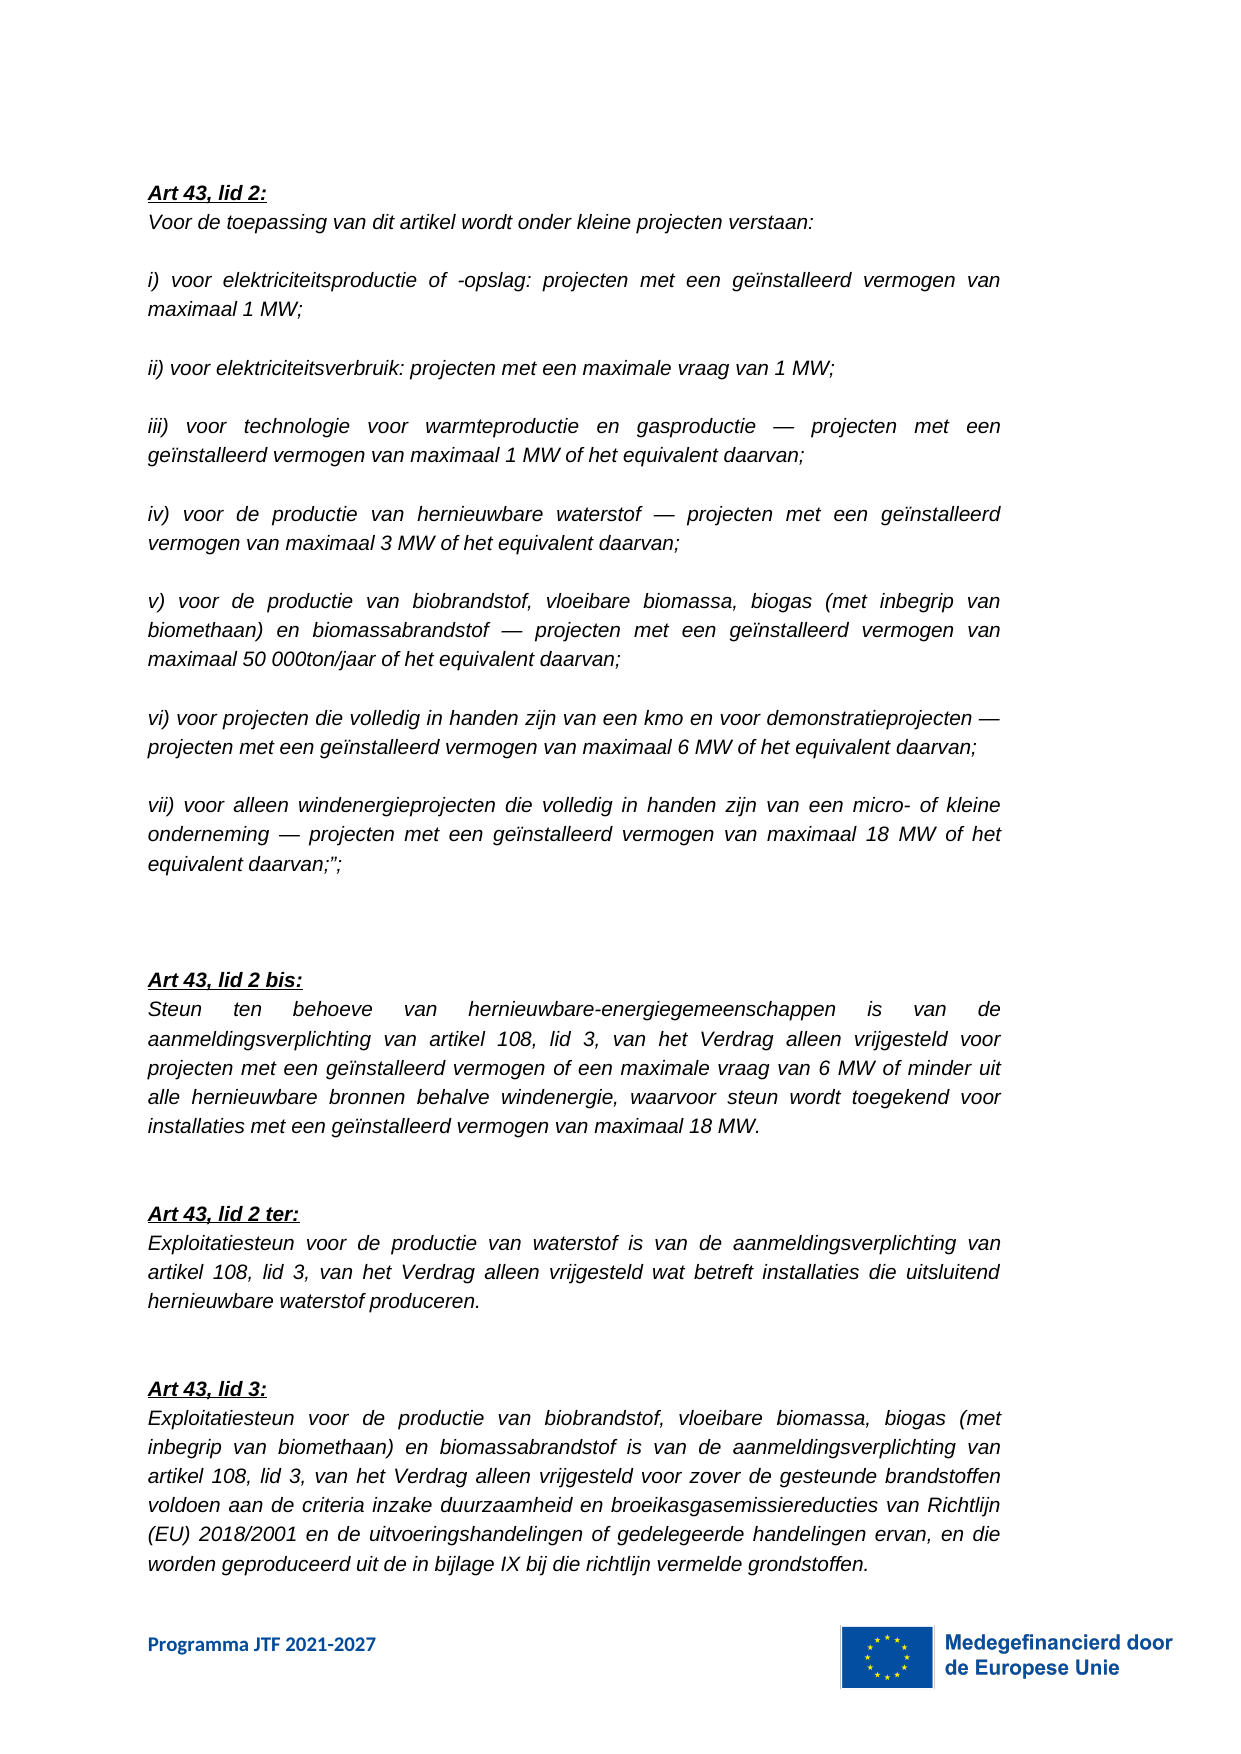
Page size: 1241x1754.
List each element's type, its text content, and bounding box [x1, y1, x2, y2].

text v) voor de productie van biobrandstof, vloeibare biomassa, biogas (met inbegrip van biomethaan) en biomassabrandstof — projecten met een geïnstalleerd vermogen van maximaal 50 000ton/jaar of het equivalent daarvan; [148, 585, 1004, 673]
text Art 43, lid 2 bis: [148, 964, 1004, 993]
text ii) voor elektriciteitsverbruik: projecten met een maximale vraag van 1 MW; [148, 352, 1004, 381]
text Steun ten behoeve van hernieuwbare-energiegemeenschappen is van de aanmeldingsverplichting van artikel 108, lid 3, van het Verdrag alleen vrijgesteld voor projecten met een geïnstalleerd vermogen of een maximale vraag van 6 MW of minder uit alle hernieuwbare bronnen behalve windenergie, waarvoor steun wordt toegekend voor installaties met een geïnstalleerd vermogen van maximaal 18 MW. [148, 993, 1004, 1139]
text Art 43, lid 2: [148, 177, 1004, 206]
text Exploitatiesteun voor de productie van biobrandstof, vloeibare biomassa, biogas (met inbegrip van biomethaan) en biomassabrandstof is van de aanmeldingsverplichting van artikel 108, lid 3, van het Verdrag alleen vrijgesteld voor zover de gesteunde brandstoffen voldoen aan de criteria inzake duurzaamheid en broeikasgasemissiereducties van Richtlijn (EU) 2018/2001 en de uitvoeringshandelingen of gedelegeerde handelingen ervan, en die worden geproduceerd uit de in bijlage IX bij die richtlijn vermelde grondstoffen. [148, 1402, 1004, 1577]
text Art 43, lid 2 ter: [148, 1198, 1004, 1227]
text Voor de toepassing van dit artikel wordt onder kleine projecten verstaan: [148, 206, 1004, 235]
text Exploitatiesteun voor de productie van waterstof is van de aanmeldingsverplichting van artikel 108, lid 3, van het Verdrag alleen vrijgesteld wat betreft installaties die uitsluitend hernieuwbare waterstof produceren. [148, 1227, 1004, 1314]
text vi) voor projecten die volledig in handen zijn van een kmo en voor demonstratieprojecten — projecten met een geïnstalleerd vermogen van maximaal 6 MW of het equivalent daarvan; [148, 702, 1004, 760]
text i) voor elektriciteitsproductie of -opslag: projecten met een geïnstalleerd vermogen van maximaal 1 MW; [148, 264, 1004, 323]
text iv) voor de productie van hernieuwbare waterstof — projecten met een geïnstalleerd vermogen van maximaal 3 MW of het equivalent daarvan; [148, 498, 1004, 556]
text Art 43, lid 3: [148, 1373, 1004, 1402]
picture [838, 1623, 1179, 1690]
text vii) voor alleen windenergieprojecten die volledig in handen zijn van een micro- of kleine onderneming — projecten met een geïnstalleerd vermogen van maximaal 18 MW of het equivalent daarvan;”; [148, 789, 1004, 877]
text iii) voor technologie voor warmteproductie en gasproductie — projecten met een geïnstalleerd vermogen van maximaal 1 MW of het equivalent daarvan; [148, 410, 1004, 468]
